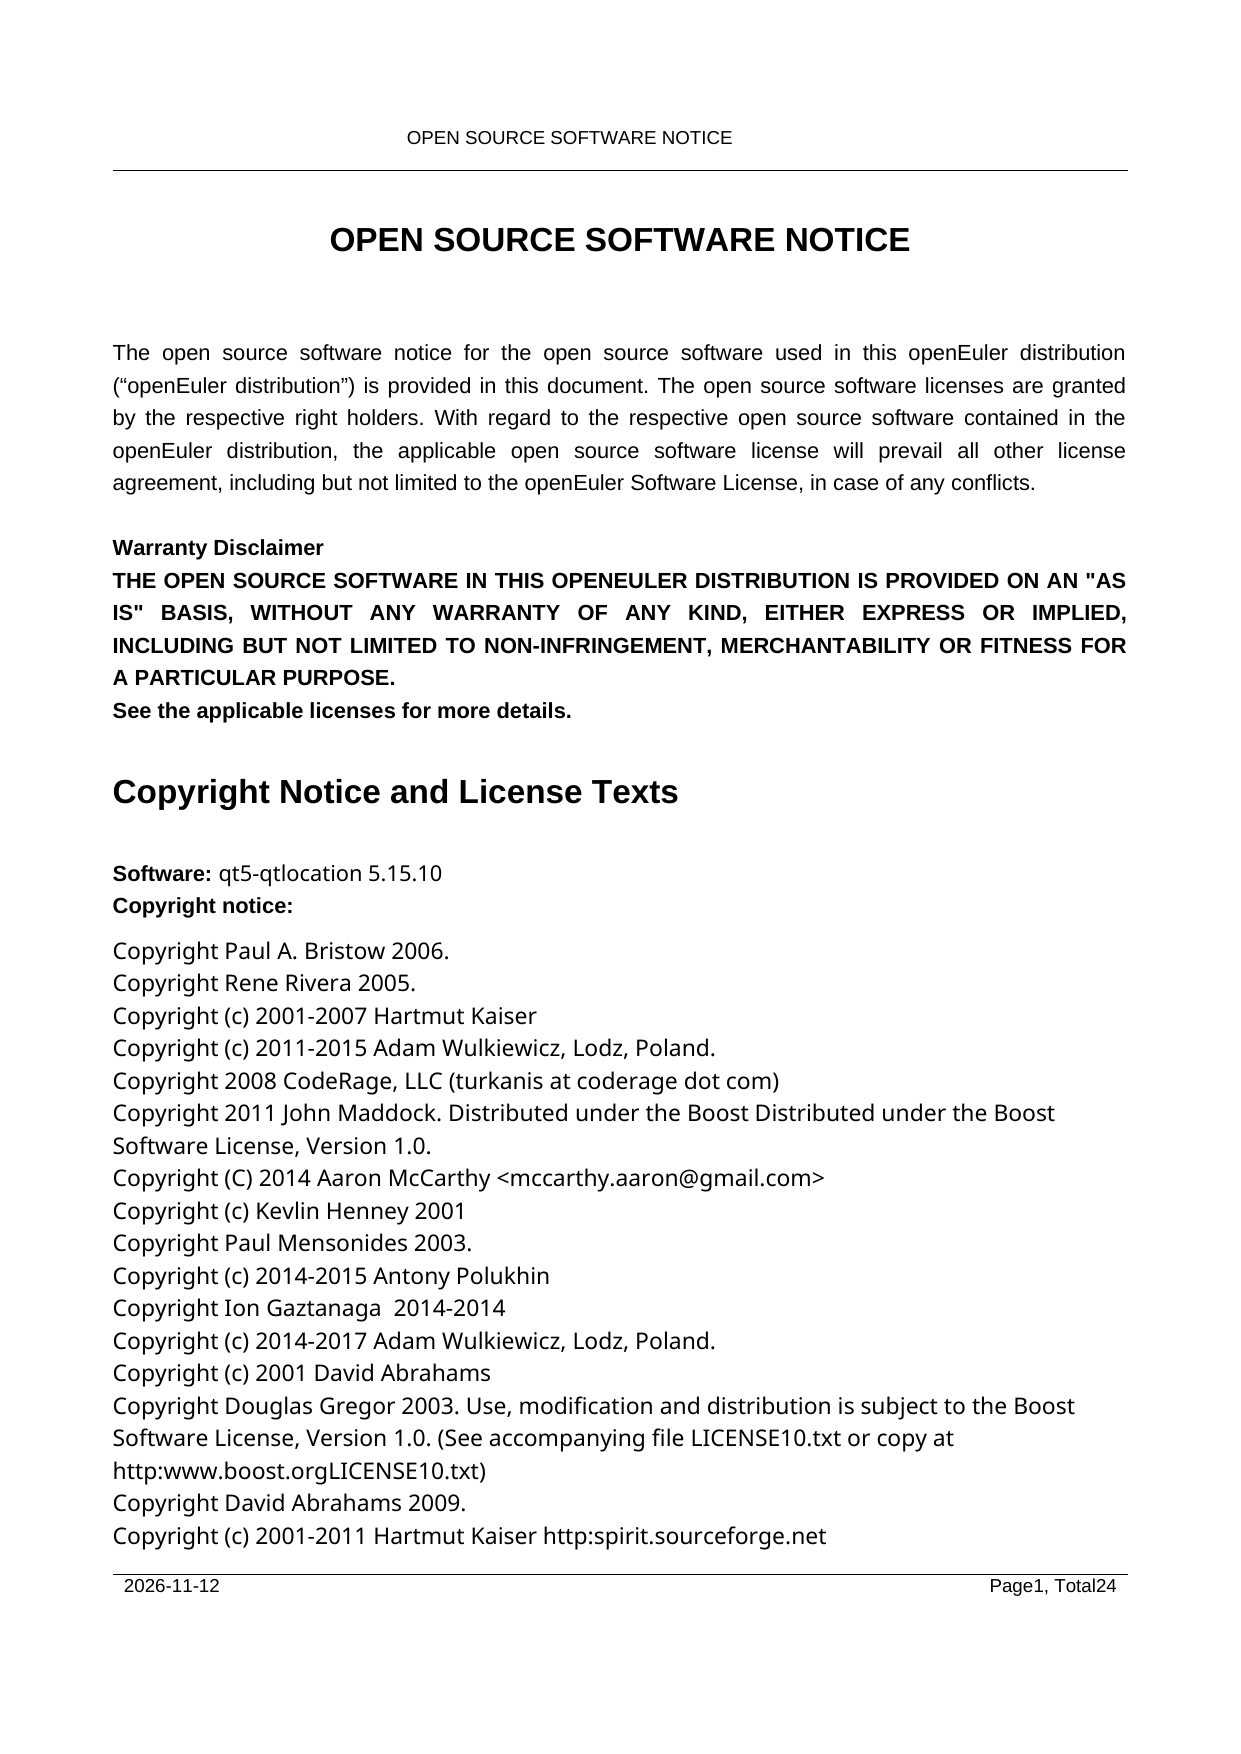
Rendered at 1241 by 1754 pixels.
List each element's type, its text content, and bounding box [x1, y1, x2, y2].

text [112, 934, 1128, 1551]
text THE OPEN SOURCE SOFTWARE IN THIS OPENEULER DISTRIBUTION IS PROVIDED ON AN "AS IS" BASIS, WITHOUT ANY WARRANTY OF ANY KIND, EITHER EXPRESS OR IMPLIED, INCLUDING BUT NOT LIMITED TO NON-INFRINGEMENT, MERCHANTABILITY OR FITNESS FOR A PARTICULAR PURPOSE. See the applicable licenses for more details. [112, 564, 1128, 726]
text Warranty Disclaimer [112, 531, 1128, 564]
title Software: qt5-qtlocation 5.15.10 [112, 856, 1128, 889]
text The open source software notice for the open source software used in this openEuler distribution (“openEuler distribution”) is provided in this document. The open source software licenses are granted by the respective right holders. With regard to the respective open source software contained in the openEuler distribution, the applicable open source software license will prevail all other license agreement, including but not limited to the openEuler Software License, in case of any conflicts. [112, 336, 1128, 499]
text OPEN SOURCE SOFTWARE NOTICE [112, 206, 1128, 271]
text Copyright Notice and License Texts [112, 759, 1128, 824]
text Copyright notice: [112, 889, 1128, 921]
